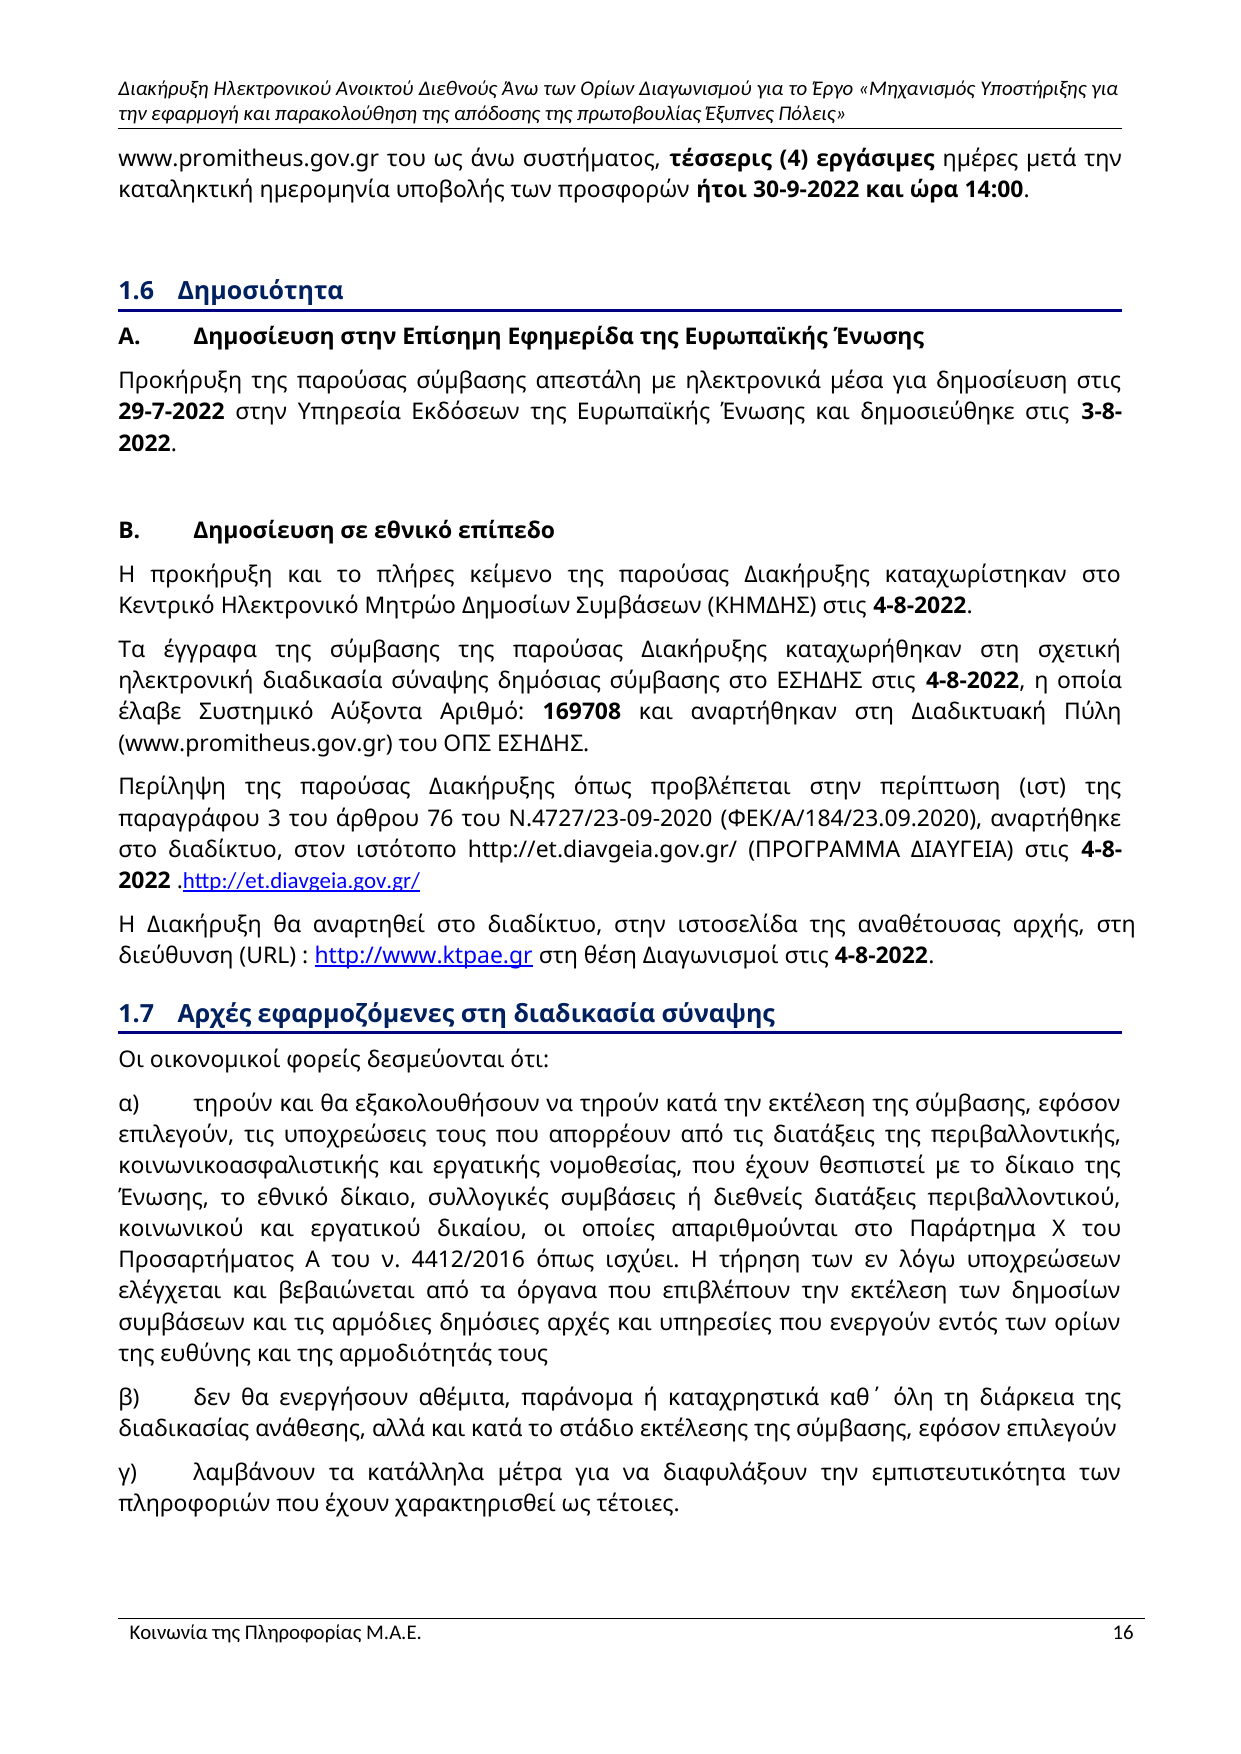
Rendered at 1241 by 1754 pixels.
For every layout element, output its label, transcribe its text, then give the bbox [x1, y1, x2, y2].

text β) δεν θα ενεργήσουν αθέμιτα, παράνομα ή καταχρηστικά καθ΄ όλη τη διάρκεια της διαδικασίας ανάθεσης, αλλά και κατά το στάδιο εκτέλεσης της σύμβασης, εφόσον επιλεγούν [118, 1380, 1122, 1443]
text Η Διακήρυξη θα αναρτηθεί στο διαδίκτυο, στην ιστοσελίδα της αναθέτουσας αρχής, στη διεύθυνση (URL) : http://www.ktpae.gr στη θέση Διαγωνισμοί στις 4-8-2022. [118, 908, 1137, 970]
subtitle 1.7 Αρχές εφαρμοζόμενες στη διαδικασία σύναψης [118, 995, 1122, 1031]
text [118, 141, 1122, 204]
text Η προκήρυξη και το πλήρες κείμενο της παρούσας Διακήρυξης καταχωρίστηκαν στο Κεντρικό Ηλεκτρονικό Μητρώο Δημοσίων Συμβάσεων (ΚΗΜΔΗΣ) στις 4-8-2022. [118, 558, 1122, 620]
text α) τηρούν και θα εξακολουθήσουν να τηρούν κατά την εκτέλεση της σύμβασης, εφόσον επιλεγούν, τις υποχρεώσεις τους που απορρέουν από τις διατάξεις της περιβαλλοντικής, κοινωνικοασφαλιστικής και εργατικής νομοθεσίας, που έχουν θεσπιστεί με το δίκαιο της Ένωσης, το εθνικό δίκαιο, συλλογικές συμβάσεις ή διεθνείς διατάξεις περιβαλλοντικού, κοινωνικού και εργατικού δικαίου, οι οποίες απαριθμούνται στο Παράρτημα Χ του Προσαρτήματος Α του ν. 4412/2016 όπως ισχύει. Η τήρηση των εν λόγω υποχρεώσεων ελέγχεται και βεβαιώνεται από τα όργανα που επιβλέπουν την εκτέλεση των δημοσίων συμβάσεων και τις αρμόδιες δημόσιες αρχές και υπηρεσίες που ενεργούν εντός των ορίων της ευθύνης και της αρμοδιότητάς τους [118, 1087, 1122, 1368]
text Α. Δημοσίευση στην Επίσημη Εφημερίδα της Ευρωπαϊκής Ένωσης [118, 320, 1122, 352]
text Οι οικονομικοί φορείς δεσμεύονται ότι: [118, 1043, 1122, 1074]
text Τα έγγραφα της σύμβασης της παρούσας Διακήρυξης καταχωρήθηκαν στη σχετική ηλεκτρονική διαδικασία σύναψης δημόσιας σύμβασης στο ΕΣΗΔΗΣ στις 4-8-2022, η οποία έλαβε Συστημικό Αύξοντα Αριθμό: 169708 και αναρτήθηκαν στη Διαδικτυακή Πύλη (www.promitheus.gov.gr) του ΟΠΣ ΕΣΗΔΗΣ. [118, 633, 1122, 758]
text Β. Δημοσίευση σε εθνικό επίπεδο [118, 514, 1122, 545]
text γ) λαμβάνουν τα κατάλληλα μέτρα για να διαφυλάξουν την εμπιστευτικότητα των πληροφοριών που έχουν χαρακτηρισθεί ως τέτοιες. [118, 1455, 1122, 1518]
subtitle 1.6 Δημοσιότητα [118, 273, 1122, 309]
text Περίληψη της παρούσας Διακήρυξης όπως προβλέπεται στην περίπτωση (ιστ) της παραγράφου 3 του άρθρου 76 του Ν.4727/23-09-2020 (ΦΕΚ/Α/184/23.09.2020), αναρτήθηκε στο διαδίκτυο, στον ιστότοπο http://et.diavgeia.gov.gr/ (ΠΡΟΓΡΑΜΜΑ ΔΙΑΥΓΕΙΑ) στις 4-8-2022 .http://et.diavgeia.gov.gr/ [118, 770, 1122, 895]
text Προκήρυξη της παρούσας σύμβασης απεστάλη με ηλεκτρονικά μέσα για δημοσίευση στις 29-7-2022 στην Υπηρεσία Εκδόσεων της Ευρωπαϊκής Ένωσης και δημοσιεύθηκε στις 3-8-2022. [118, 364, 1122, 458]
